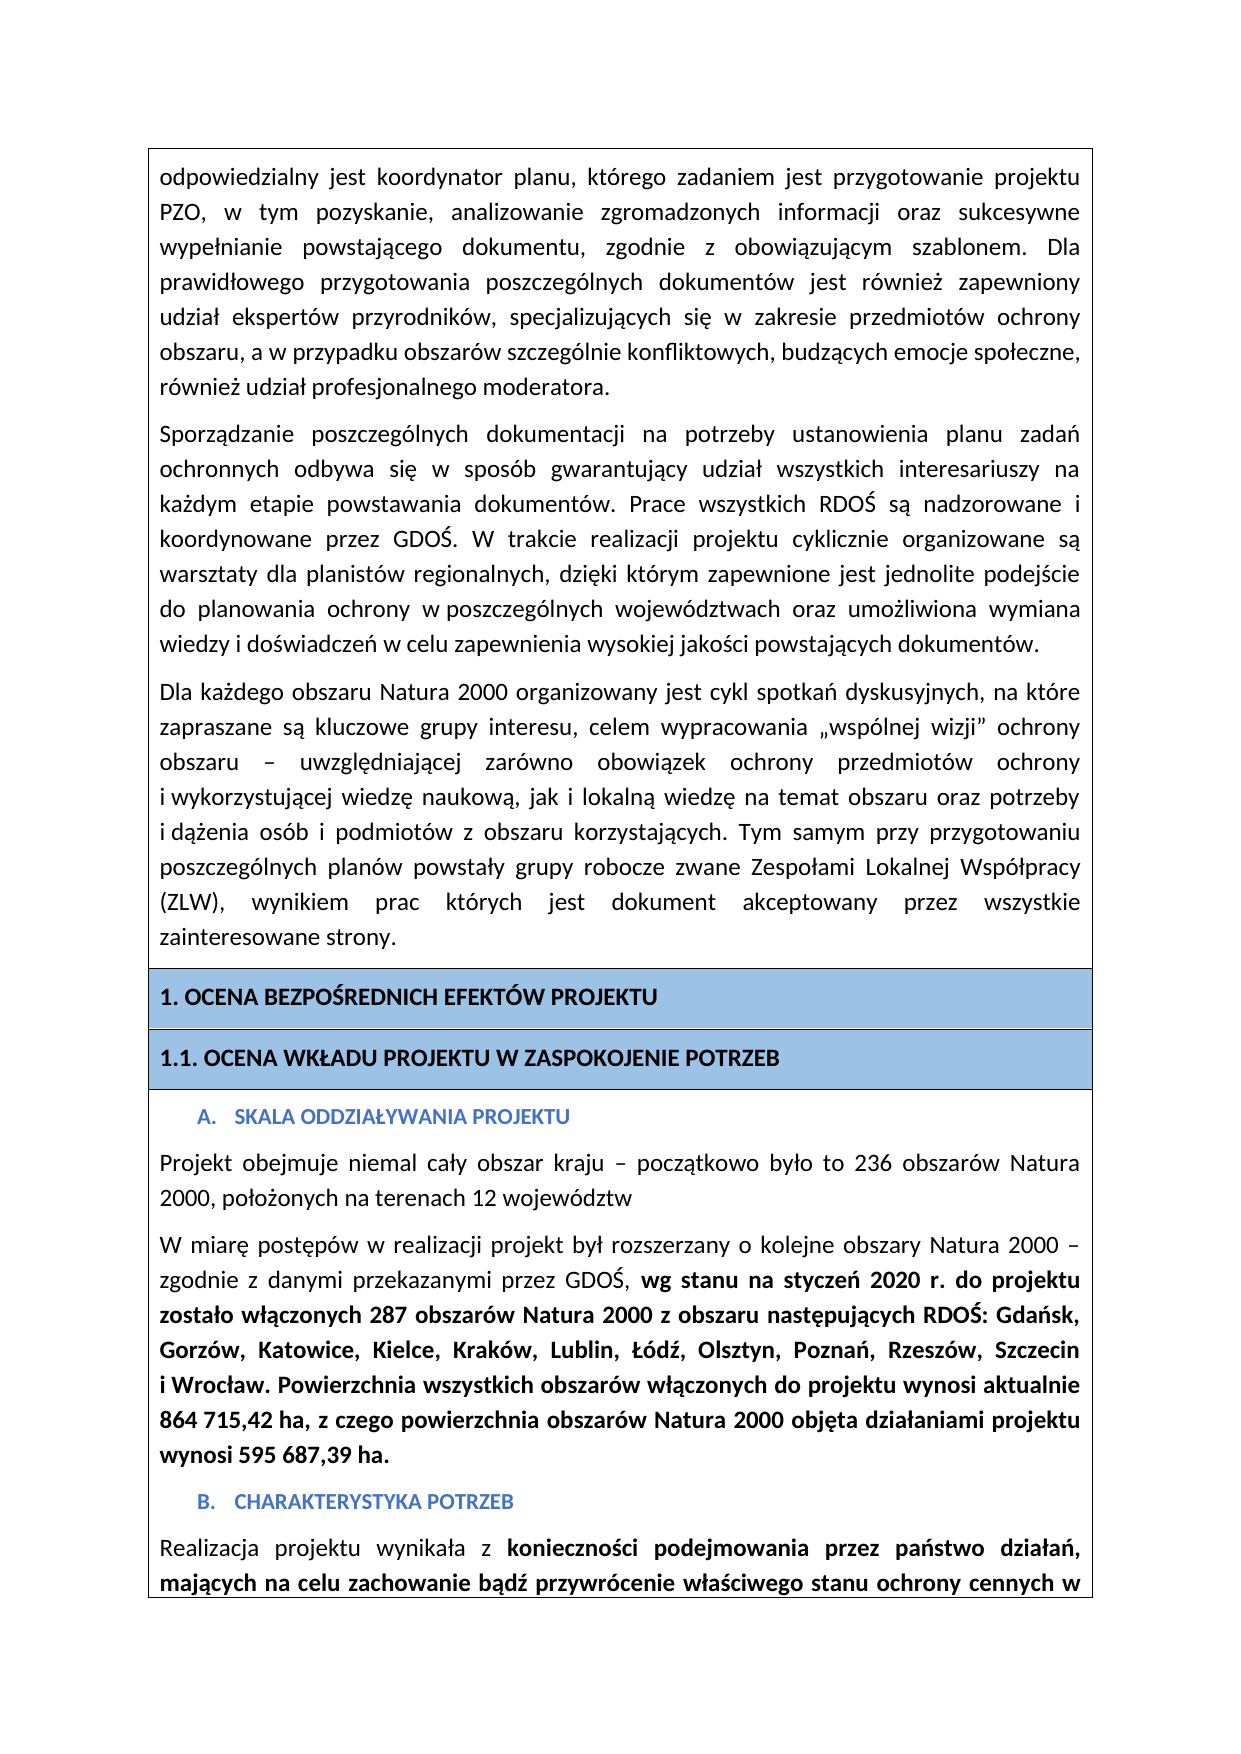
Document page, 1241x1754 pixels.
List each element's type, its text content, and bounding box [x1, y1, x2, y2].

table_cell 1.1. OCENA WKŁADU PROJEKTU W ZASPOKOJENIE POTRZEB [149, 1030, 1092, 1089]
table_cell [149, 1090, 1092, 1597]
table_cell 1. OCENA BEZPOŚREDNICH EFEKTÓW PROJEKTU [149, 969, 1092, 1028]
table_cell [149, 149, 1092, 968]
